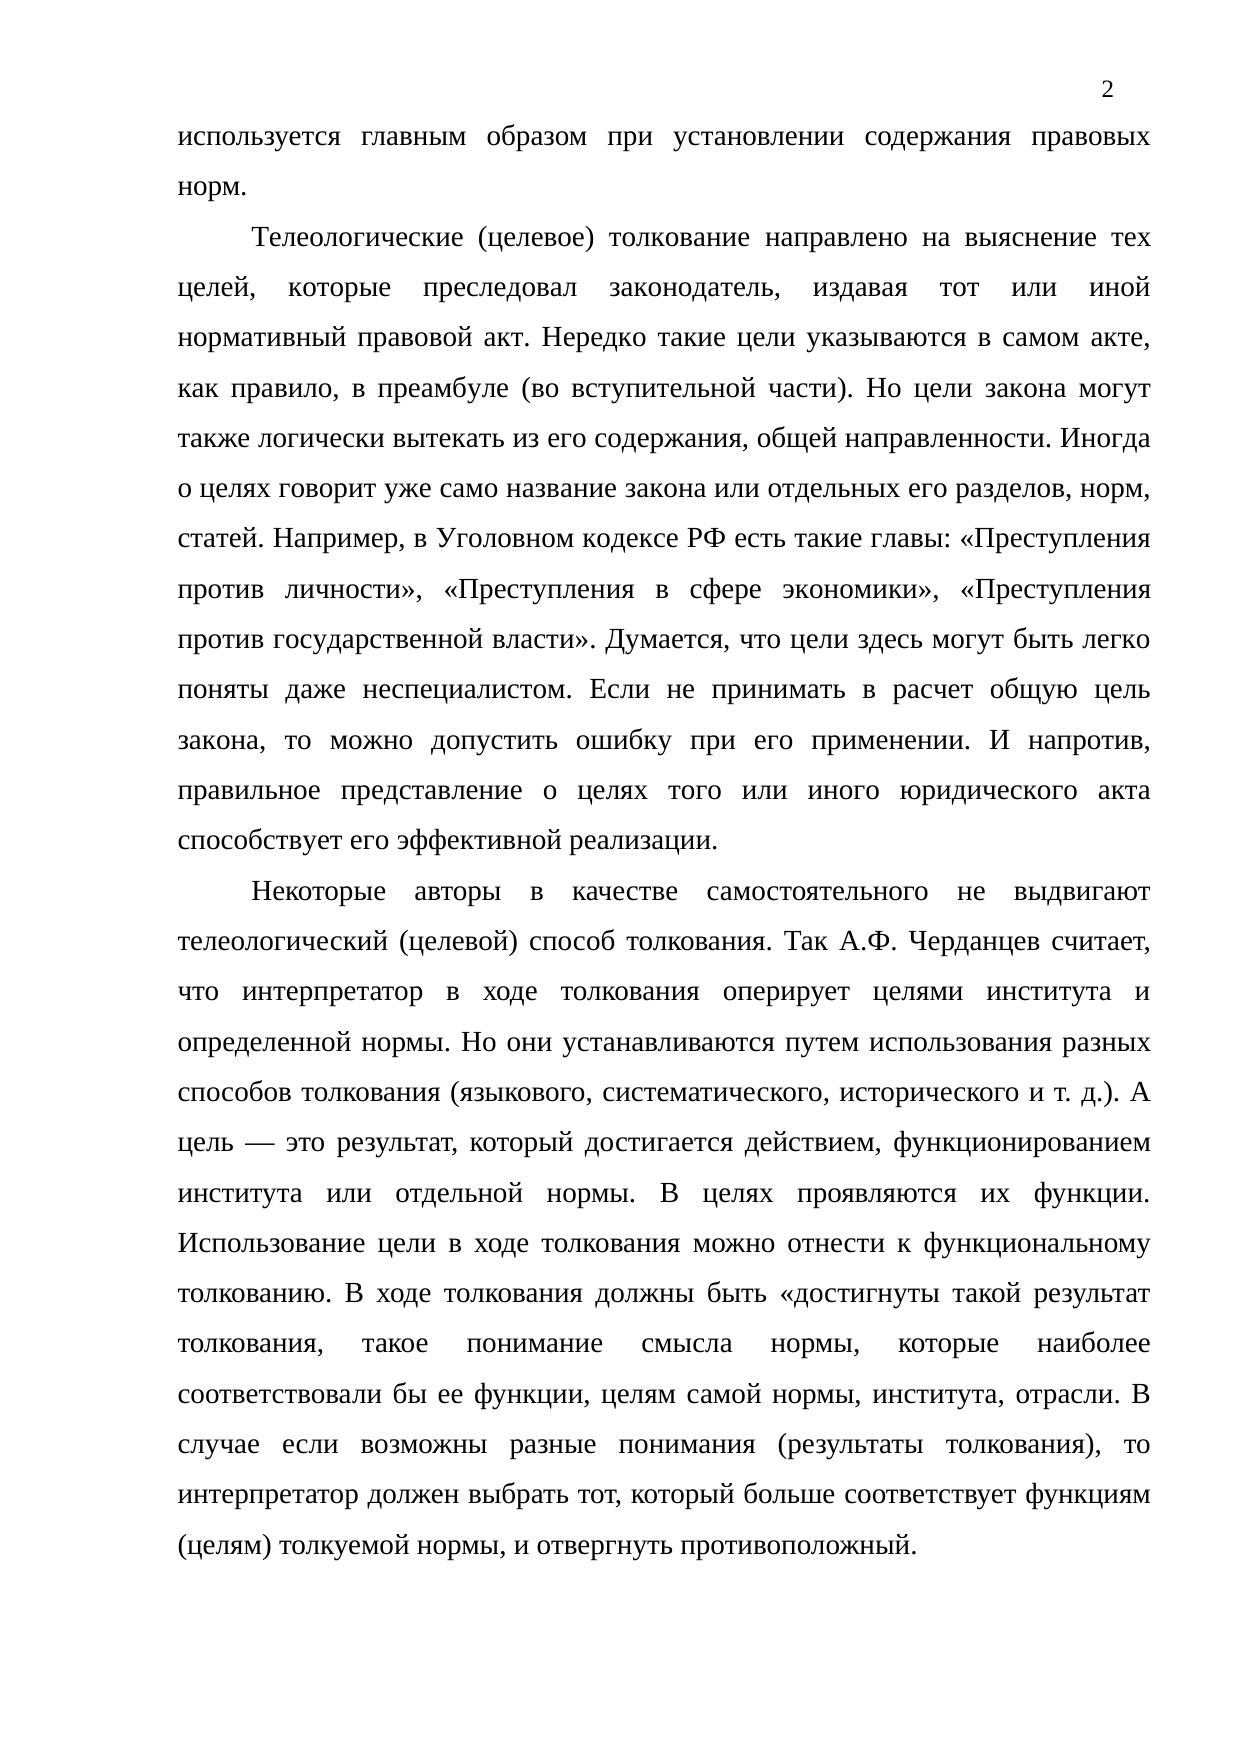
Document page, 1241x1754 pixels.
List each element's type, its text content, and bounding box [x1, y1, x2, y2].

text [177, 118, 1152, 202]
text Некоторые авторы в качестве самостоятельного не выдвигают телеологический (целевой) способ толкования. Так А.Ф. Черданцев считает, что интерпретатор в ходе толкования оперирует целями института и определенной нормы. Но они устанавливаются путем использования разных способов толкования (языкового, систематического, исторического и т. д.). А цель — это результат, который достигается действием, функционированием института или отдельной нормы. В целях проявляются их функции. Использование цели в ходе толкования можно отнести к функциональному толкованию. В ходе толкования должны быть «достигнуты такой результат толкования, такое понимание смысла нормы, которые наиболее соответствовали бы ее функции, целям самой нормы, института, отрасли. В случае если возможны разные понимания (результаты толкования), то интерпретатор должен выбрать тот, который больше соответствует функциям (целям) толкуемой нормы, и отвергнуть противоположный. [177, 873, 1152, 1560]
text Телеологические (целевое) толкование направлено на выяснение тех целей, которые преследовал законодатель, издавая тот или иной нормативный правовой акт. Нередко такие цели указываются в самом акте, как правило, в преамбуле (во вступительной части). Но цели закона могут также логически вытекать из его содержания, общей направленности. Иногда о целях говорит уже само название закона или отдельных его разделов, норм, статей. Например, в Уголовном кодексе РФ есть такие главы: «Преступления против личности», «Преступления в сфере экономики», «Преступления против государственной власти». Думается, что цели здесь могут быть легко поняты даже неспециалистом. Если не принимать в расчет общую цель закона, то можно допустить ошибку при его применении. И напротив, правильное представление о целях того или иного юридического акта способствует его эффективной реализации. [177, 219, 1152, 856]
